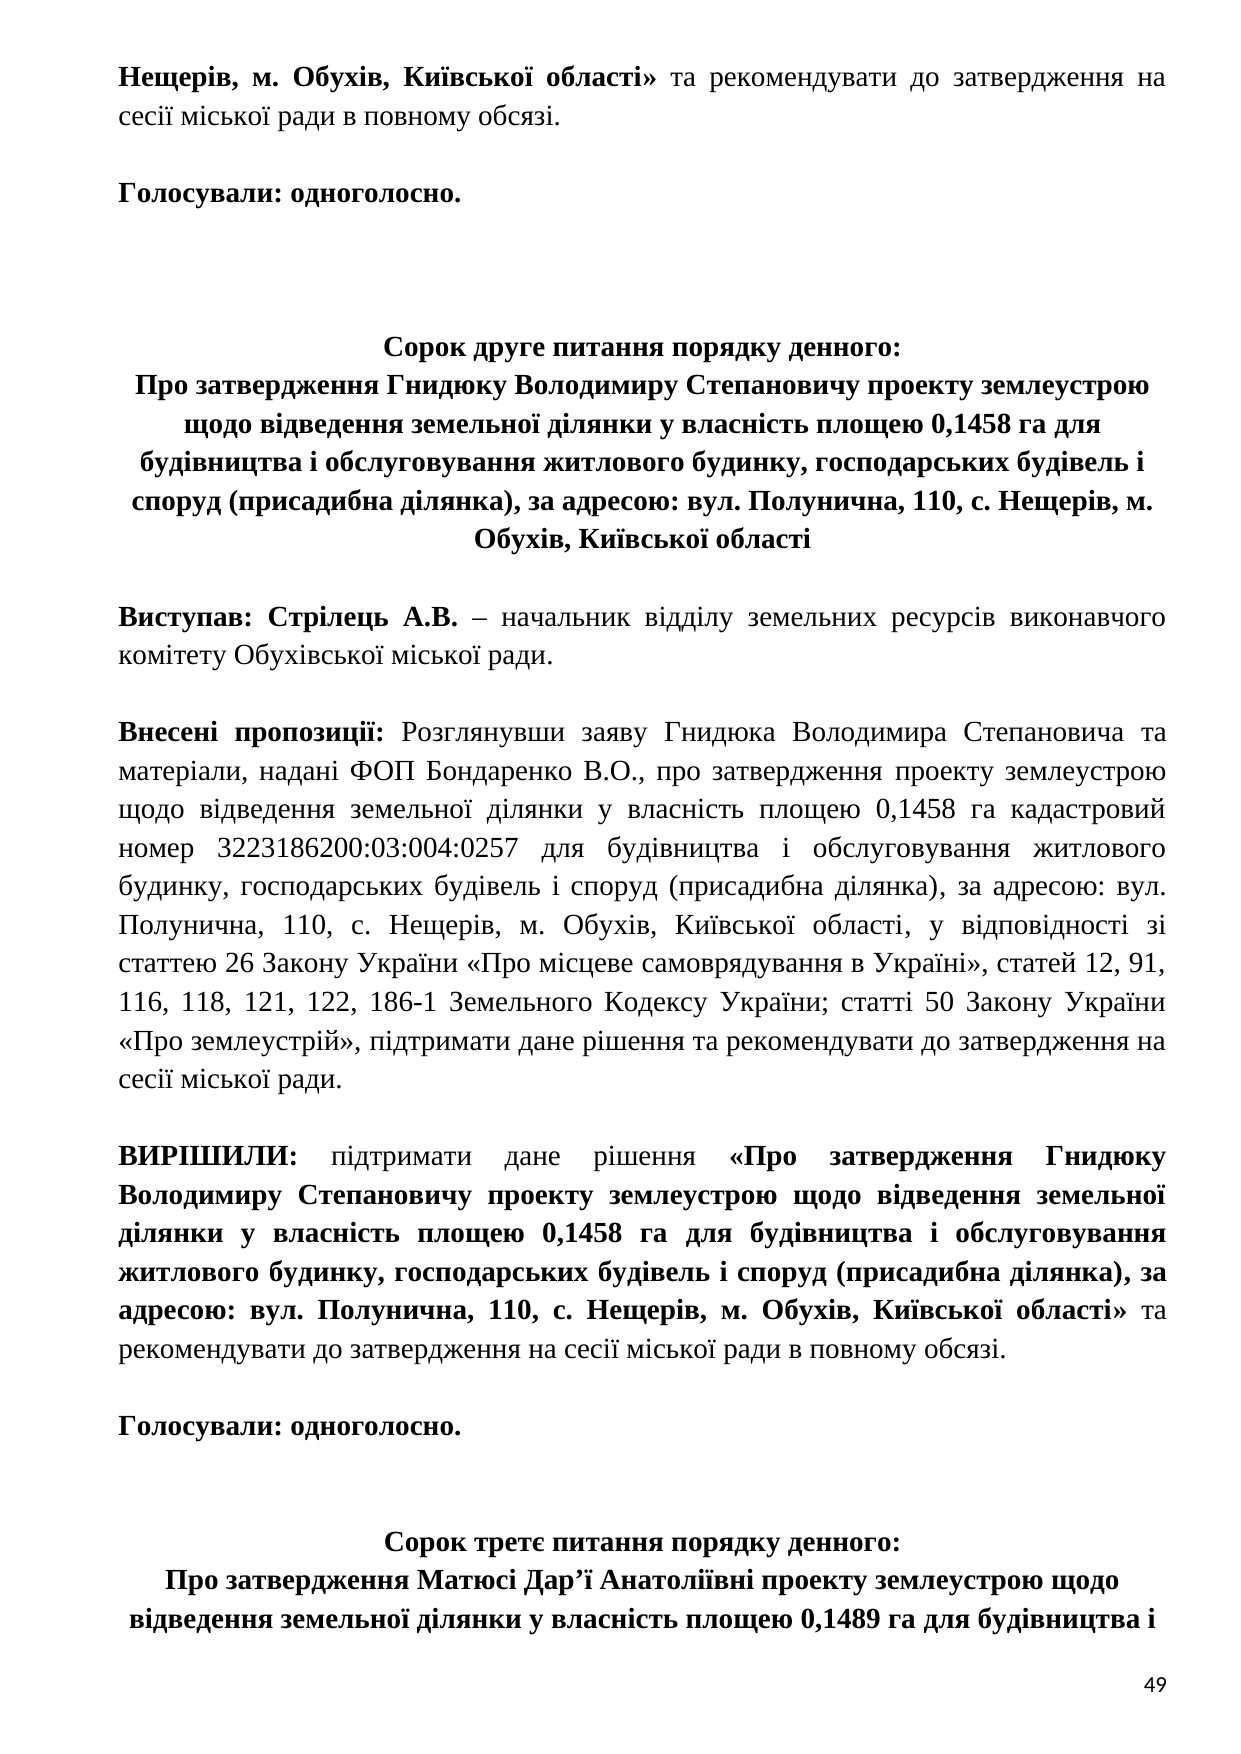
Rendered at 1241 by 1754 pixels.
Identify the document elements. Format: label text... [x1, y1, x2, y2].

text Голосували: одноголосно. [118, 1408, 1167, 1442]
text Сорок друге питання порядку денного: [118, 329, 1167, 362]
text ВИРІШИЛИ: підтримати дане рішення «Про затвердження Гнидюку Володимиру Степановичу проекту землеустрою щодо відведення земельної ділянки у власність площею 0,1458 га для будівництва і обслуговування житлового будинку, господарських будівель і споруд (присадибна ділянка), за адресою: вул. Полунична, 110, с. Нещерів, м. Обухів, Київської області» та рекомендувати до затвердження на сесії міської ради в повному обсязі. [118, 1138, 1167, 1364]
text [118, 1562, 1167, 1634]
list Внесені пропозиції: Розглянувши заяву Гнидюка Володимира Степановича та матеріали, надані ФОП Бондаренко В.О., про затвердження проекту землеустрою щодо відведення земельної ділянки у власність площею 0,1458 га кадастровий номер 3223186200:03:004:0257 для будівництва і обслуговування житлового будинку, господарських будівель і споруд (присадибна ділянка), за адресою: вул. Полунична, 110, с. Нещерів, м. Обухів, Київської області, у відповідності зі статтею 26 Закону України «Про місцеве самоврядування в Україні», статей 12, 91, 116, 118, 121, 122, 186-1 Земельного Кодексу України; статті 50 Закону України «Про землеустрій», підтримати дане рішення та рекомендувати до затвердження на сесії міської ради. [118, 714, 1167, 1095]
text Виступав: Стрілець А.В. – начальник відділу земельних ресурсів виконавчого комітету Обухівської міської ради. [118, 599, 1167, 671]
text Сорок третє питання порядку денного: [118, 1524, 1167, 1557]
text Голосували: одноголосно. [118, 175, 1167, 208]
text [118, 59, 1167, 131]
text Про затвердження Гнидюку Володимиру Степановичу проекту землеустрою щодо відведення земельної ділянки у власність площею 0,1458 га для будівництва і обслуговування житлового будинку, господарських будівель і споруд (присадибна ділянка), за адресою: вул. Полунична, 110, с. Нещерів, м. Обухів, Київської області [118, 367, 1167, 555]
